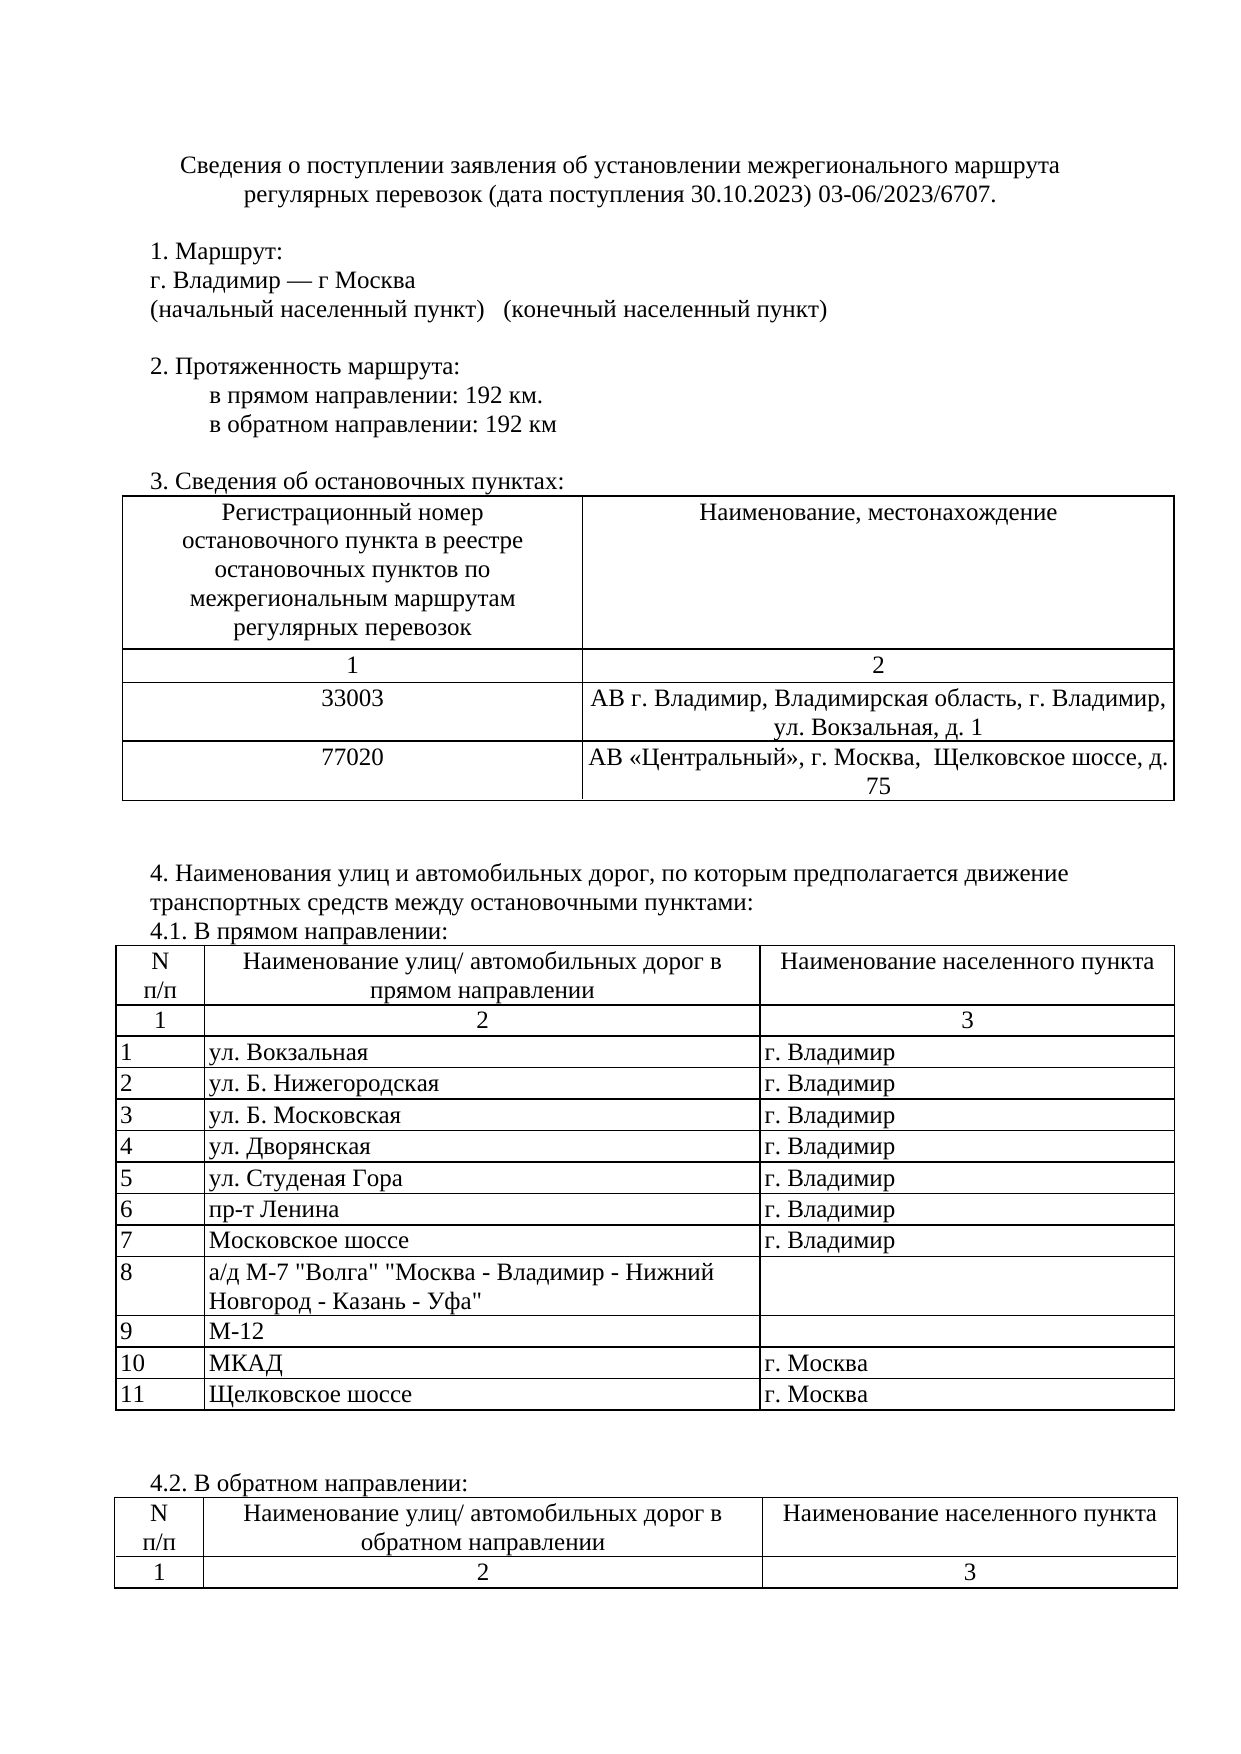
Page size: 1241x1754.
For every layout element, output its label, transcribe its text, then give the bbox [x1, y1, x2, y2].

table_cell ул. Дворянская [205, 1131, 759, 1161]
text 4. Наименования улиц и автомобильных дорог, по которым предполагается движение транспортных средств между остановочными пунктами: [150, 858, 1090, 916]
table_cell 33003 [123, 683, 582, 740]
table_cell г. Владимир [761, 1068, 1174, 1098]
table_cell 10 [117, 1348, 204, 1377]
table_cell 5 [117, 1163, 204, 1193]
table_cell 6 [117, 1194, 204, 1224]
table_cell 1 [123, 650, 582, 681]
table_cell М-12 [205, 1316, 759, 1346]
table_header Наименование населенного пункта [763, 1498, 1177, 1556]
table_cell 1 [117, 1006, 204, 1035]
table_cell ул. Вокзальная [205, 1037, 759, 1067]
table_cell г. Владимир [761, 1163, 1174, 1193]
text (начальный населенный пункт) (конечный населенный пункт) [150, 294, 1090, 322]
table_cell а/д М-7 "Волга" "Москва - Владимир - Нижний Новгород - Казань - Уфа" [205, 1257, 759, 1314]
table_cell г. Владимир [761, 1226, 1174, 1256]
text в прямом направлении: 192 км. [150, 380, 1090, 409]
table_cell 2 [204, 1557, 762, 1587]
table_cell 8 [117, 1257, 204, 1314]
table_header N п/п [117, 946, 204, 1004]
text в обратном направлении: 192 км [150, 409, 1090, 437]
table_cell АВ г. Владимир, Владимирская область, г. Владимир, ул. Вокзальная, д. 1 [583, 683, 1173, 740]
table_cell ул. Б. Московская [205, 1100, 759, 1130]
table_cell пр-т Ленина [205, 1194, 759, 1224]
table_header Регистрационный номер остановочного пункта в реестре остановочных пунктов по межрегиональным маршрутам регулярных перевозок [123, 497, 582, 648]
table_header N п/п [115, 1498, 203, 1556]
table_cell 4 [117, 1131, 204, 1161]
text г. Владимир — г Москва [150, 265, 1090, 294]
table_header Наименование, местонахождение [583, 497, 1173, 648]
table_header Наименование улиц/ автомобильных дорог в прямом направлении [205, 946, 759, 1004]
table_cell г. Москва [761, 1379, 1174, 1409]
table_cell 2 [117, 1068, 204, 1098]
table_cell 3 [763, 1556, 1177, 1587]
table_cell г. Владимир [761, 1037, 1174, 1067]
table_cell Щелковское шоссе [205, 1379, 759, 1409]
table_cell 7 [117, 1226, 204, 1256]
table_header Наименование улиц/ автомобильных дорог в обратном направлении [204, 1498, 762, 1556]
table_cell Московское шоссе [205, 1226, 759, 1256]
table_cell ул. Студеная Гора [205, 1163, 759, 1193]
table_cell [761, 1316, 1174, 1346]
table_header Наименование населенного пункта [761, 946, 1174, 1004]
text 4.1. В прямом направлении: [150, 916, 1090, 945]
table_cell г. Владимир [761, 1131, 1174, 1161]
table_cell 3 [117, 1100, 204, 1130]
table_cell 1 [117, 1037, 204, 1067]
table_cell г. Владимир [761, 1194, 1174, 1224]
table_cell г. Владимир [761, 1100, 1174, 1130]
table_cell МКАД [205, 1348, 759, 1377]
text 2. Протяженность маршрута: [150, 351, 1090, 380]
table_cell АВ «Центральный», г. Москва, Щелковское шоссе, д. 75 [583, 742, 1173, 799]
table_cell 77020 [123, 742, 582, 799]
text 4.2. В обратном направлении: [150, 1468, 1090, 1497]
table_cell г. Москва [761, 1348, 1174, 1377]
text 3. Сведения об остановочных пунктах: [150, 466, 1090, 495]
table_cell 9 [117, 1316, 204, 1346]
table_cell 11 [117, 1379, 204, 1409]
table_cell 1 [115, 1557, 203, 1587]
table_cell 2 [205, 1006, 759, 1035]
table_cell [761, 1257, 1174, 1314]
table_cell 3 [761, 1006, 1174, 1035]
table_cell ул. Б. Нижегородская [205, 1068, 759, 1098]
text 1. Маршрут: [150, 236, 1090, 265]
text Сведения о поступлении заявления об установлении межрегионального маршрута регулярных перевозок (дата поступления 30.10.2023) 03-06/2023/6707. [150, 150, 1090, 207]
table_cell 2 [583, 650, 1173, 681]
